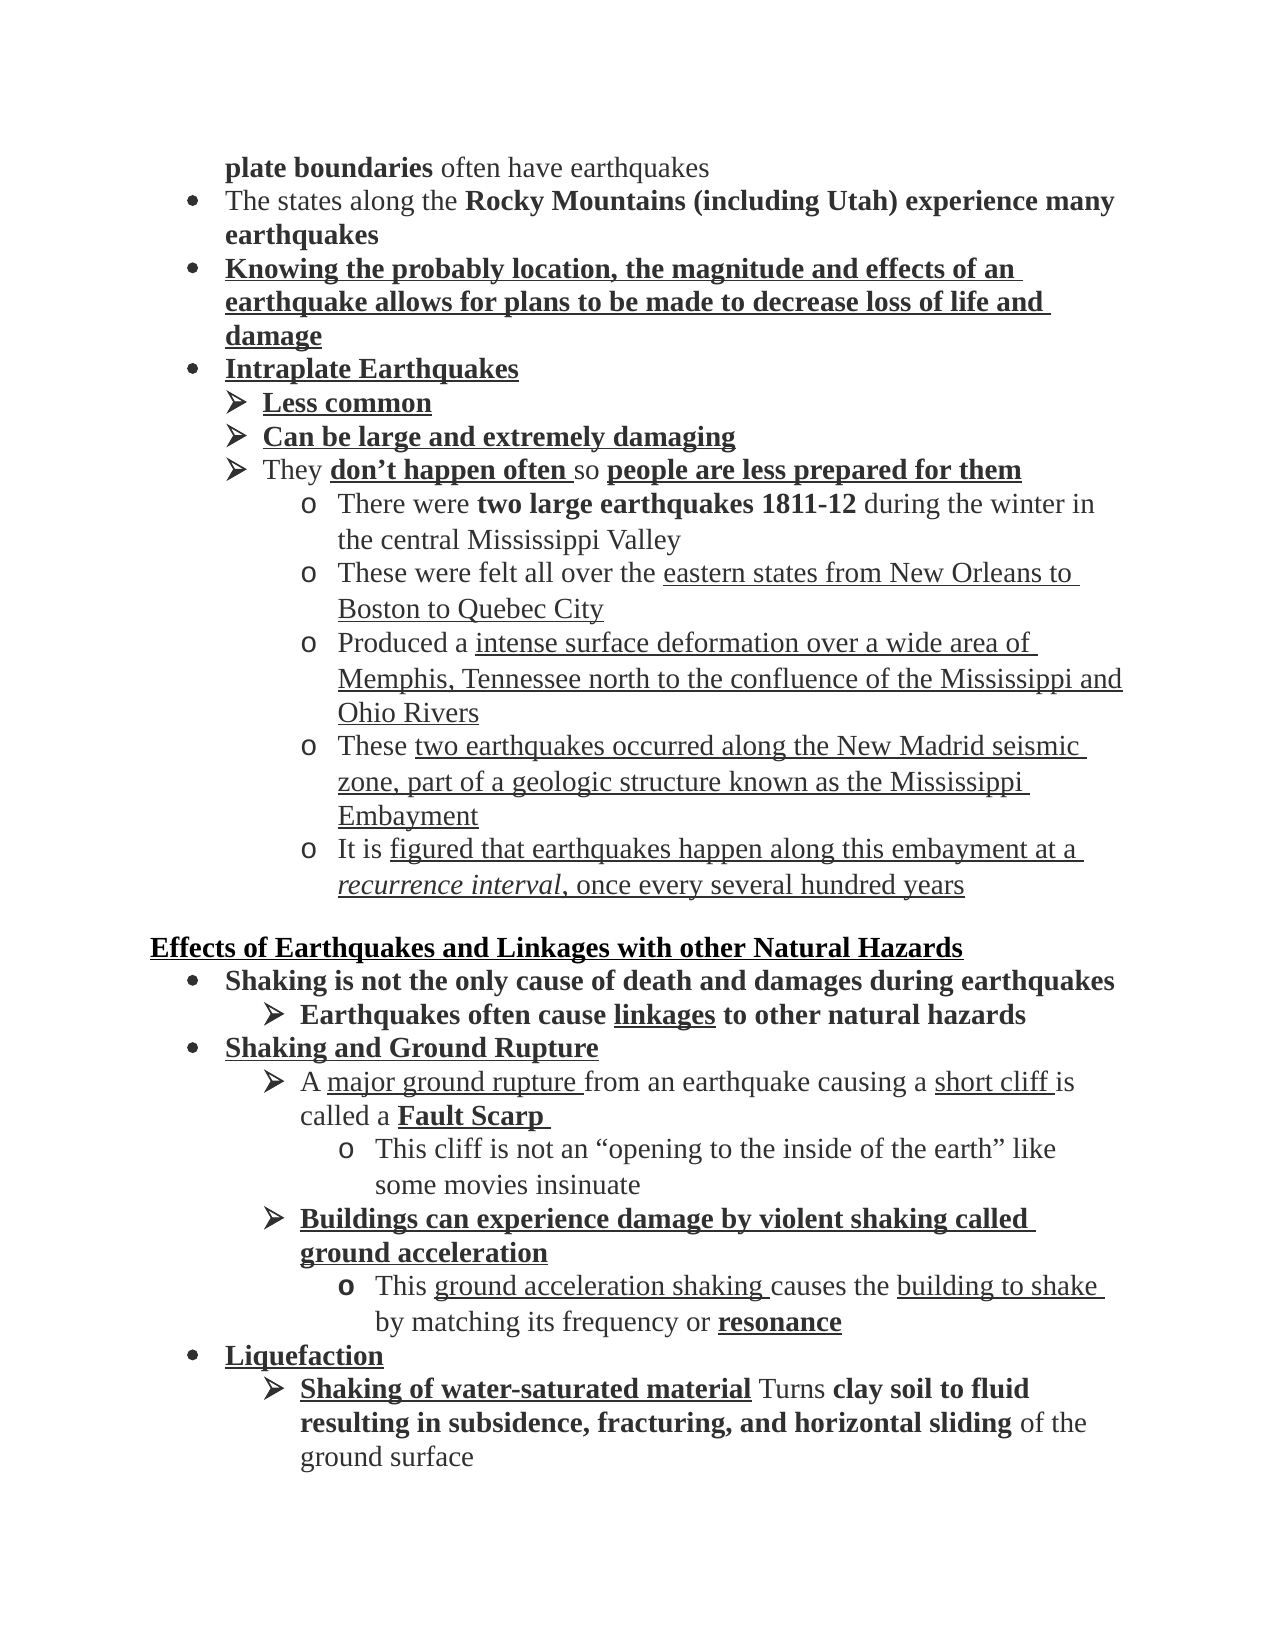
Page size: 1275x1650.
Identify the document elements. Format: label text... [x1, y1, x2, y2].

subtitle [187, 150, 1125, 183]
subtitle Can be large and extremely damaging [225, 419, 1125, 452]
subtitle Shaking and Ground Rupture [187, 1031, 1125, 1064]
subtitle They don’t happen often so people are less prepared for them [225, 452, 1125, 486]
subtitle These two earthquakes occurred along the New Madrid seismic zone, part of a geologic structure known as the Mississippi Embayment [300, 728, 1125, 831]
text Effects of Earthquakes and Linkages with other Natural Hazards [150, 930, 1125, 963]
subtitle Intraplate Earthquakes [187, 351, 1125, 385]
subtitle Liquefaction [187, 1338, 1125, 1371]
subtitle This ground acceleration shaking causes the building to shake by matching its frequency or resonance [337, 1268, 1125, 1338]
subtitle The states along the Rocky Mountains (including Utah) experience many earthquakes [187, 183, 1125, 251]
subtitle Shaking of water-saturated material Turns clay soil to fluid resulting in subsidence, fracturing, and horizontal sliding of the ground surface [262, 1371, 1125, 1472]
subtitle Buildings can experience damage by violent shaking called ground acceleration [262, 1201, 1125, 1268]
subtitle Shaking is not the only cause of death and damages during earthquakes [187, 963, 1125, 997]
subtitle Earthquakes often cause linkages to other natural hazards [262, 997, 1125, 1031]
subtitle It is figured that earthquakes happen along this embayment at a recurrence interval, once every several hundred years [300, 831, 1125, 901]
subtitle These were felt all over the eastern states from New Orleans to Boston to Quebec City [300, 556, 1125, 625]
subtitle Knowing the probably location, the magnitude and effects of an earthquake allows for plans to be made to decrease loss of life and damage [187, 251, 1125, 351]
subtitle This cliff is not an “opening to the inside of the earth” like some movies insinuate [337, 1131, 1125, 1201]
subtitle Produced a intense surface deformation over a wide area of Memphis, Tennessee north to the confluence of the Mississippi and Ohio Rivers [300, 625, 1125, 728]
subtitle Less common [225, 385, 1125, 419]
subtitle A major ground rupture from an earthquake causing a short cliff is called a Fault Scarp [262, 1064, 1125, 1131]
subtitle There were two large earthquakes 1811-12 during the winter in the central Mississippi Valley [300, 486, 1125, 556]
